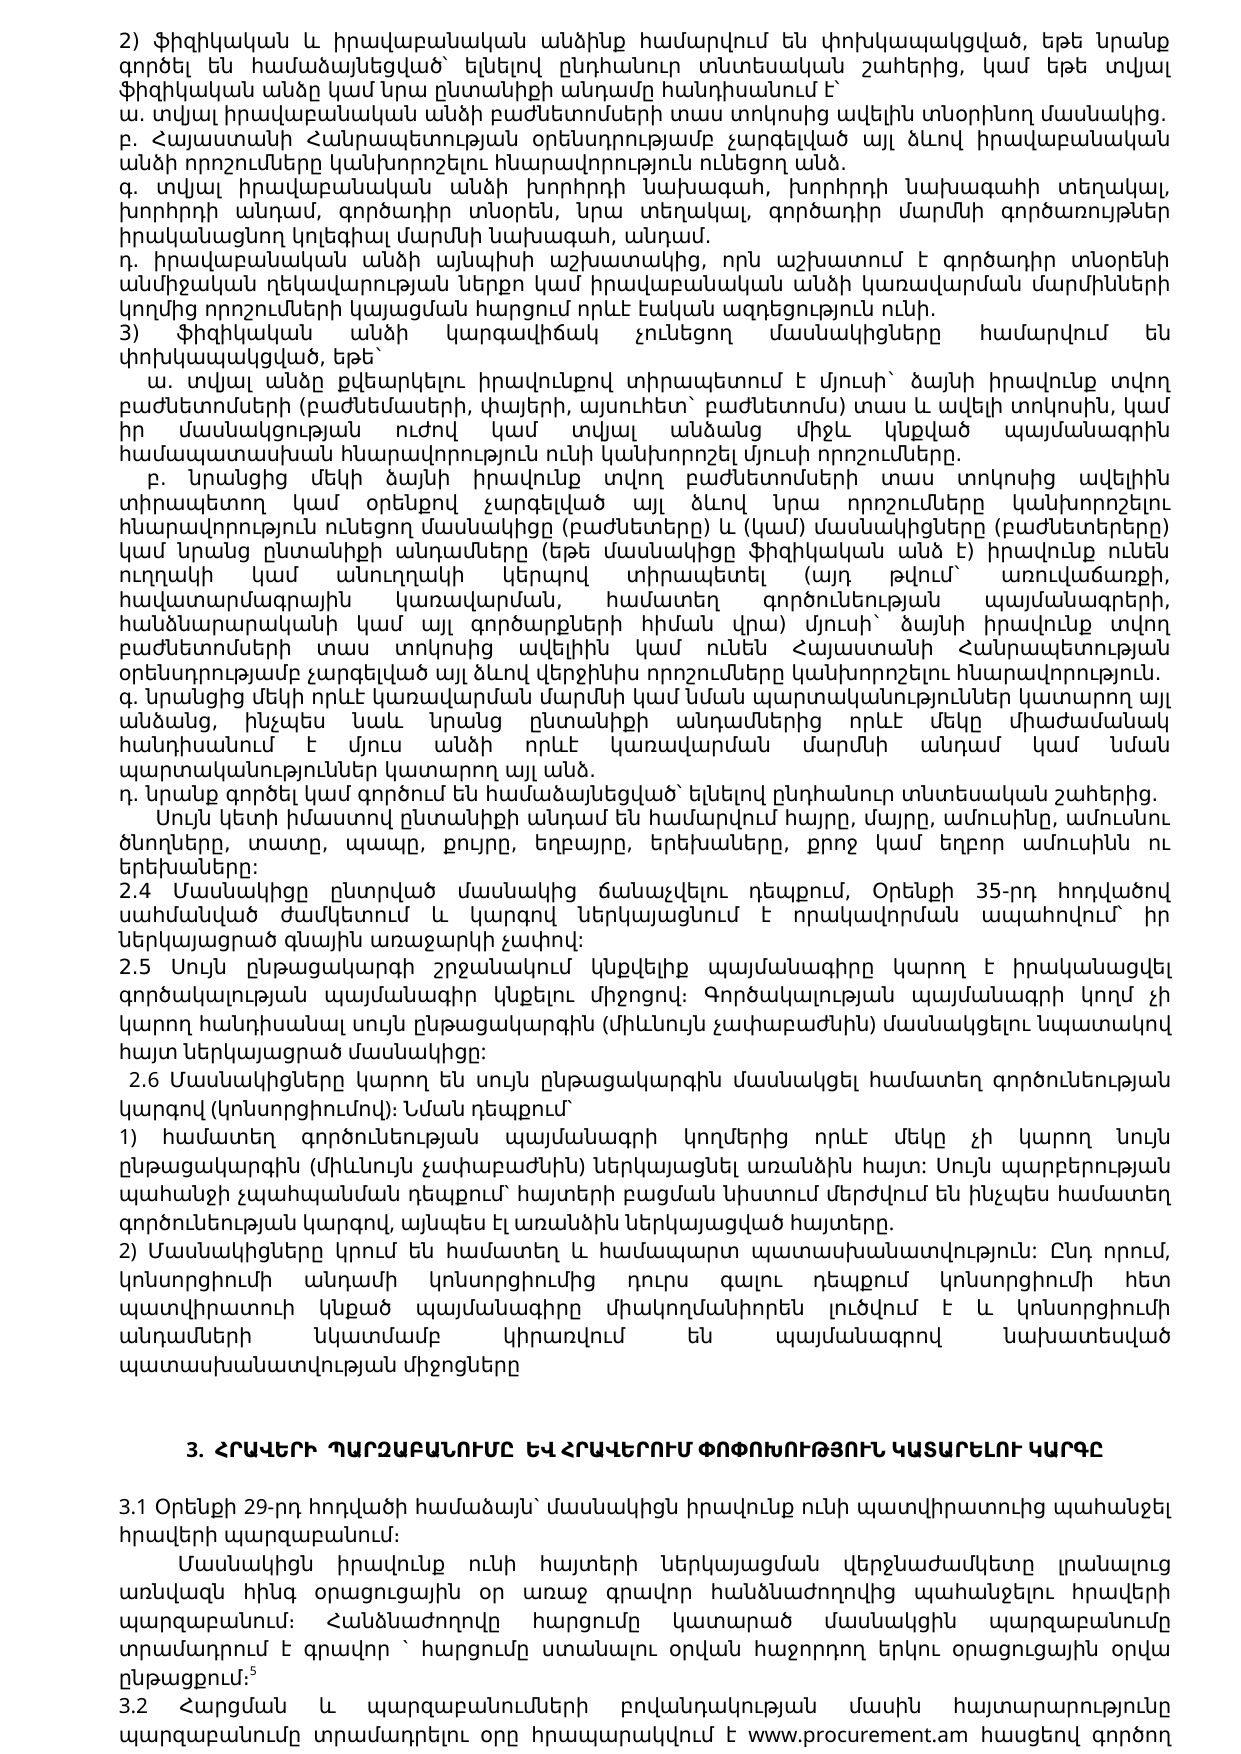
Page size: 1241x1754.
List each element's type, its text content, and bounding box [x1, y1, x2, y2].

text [118, 1691, 1171, 1748]
text ա. տվյալ անձը քվեարկելու իրավունքով տիրապետում է մյուսի` ձայնի իրավունք տվող բաժնետոմսերի (բաժնեմասերի, փայերի, այսուհետ` բաժնետոմս) տաս և ավելի տոկոսին, կամ իր մասնակցության ուժով կամ տվյալ անձանց միջև կնքված պայմանագրին համապատասխան հնարավորություն ունի կանխորոշել մյուսի որոշումները. [118, 369, 1171, 466]
text 2.5 Սույն ընթացակարգի շրջանակում կնքվելիք պայմանագիրը կարող է իրականացվել գործակալության պայմանագիր կնքելու միջոցով։ Գործակալության պայմանագրի կողմ չի կարող հանդիսանալ սույն ընթացակարգին (միևնույն չափաբաժնին) մասնակցելու նպատակով հայտ ներկայացրած մասնակիցը: [118, 952, 1171, 1066]
text 2.6 Մասնակիցները կարող են սույն ընթացակարգին մասնակցել համատեղ գործունեության կարգով (կոնսորցիումով)։ Նման դեպքում` [118, 1066, 1171, 1122]
text գ. նրանցից մեկի որևէ կառավարման մարմնի կամ նման պարտականություններ կատարող այլ անձանց, ինչպես նաև նրանց ընտանիքի անդամներից որևէ մեկը միաժամանակ հանդիսանում է մյուս անձի որևէ կառավարման մարմնի անդամ կամ նման պարտականություններ կատարող այլ անձ. [118, 685, 1171, 782]
text գ. տվյալ իրավաբանական անձի խորհրդի նախագահ, խորհրդի նախագահի տեղակալ, խորհրդի անդամ, գործադիր տնօրեն, նրա տեղակալ, գործադիր մարմնի գործառույթներ իրականացնող կոլեգիալ մարմնի նախագահ, անդամ. [118, 175, 1171, 248]
text Սույն կետի իմաստով ընտանիքի անդամ են համարվում հայրը, մայրը, ամուսինը, ամուսնու ծնողները, տատը, պապը, քույրը, եղբայրը, երեխաները, քրոջ կամ եղբոր ամուսինն ու երեխաները: [118, 806, 1171, 879]
text բ. նրանցից մեկի ձայնի իրավունք տվող բաժնետոմսերի տաս տոկոսից ավելիին տիրապետող կամ օրենքով չարգելված այլ ձևով նրա որոշումները կանխորոշելու հնարավորություն ունեցող մասնակիցը (բաժնետերը) և (կամ) մասնակիցները (բաժնետերերը) կամ նրանց ընտանիքի անդամները (եթե մասնակիցը ֆիզիկական անձ է) իրավունք ունեն ուղղակի կամ անուղղակի կերպով տիրապետել (այդ թվում` առուվաճառքի, հավատարմագրային կառավարման, համատեղ գործունեության պայմանագրերի, հանձնարարականի կամ այլ գործարքների հիման վրա) մյուսի` ձայնի իրավունք տվող բաժնետոմսերի տաս տոկոսից ավելիին կամ ունեն Հայաստանի Հանրապետության օրենսդրությամբ չարգելված այլ ձևով վերջինիս որոշումները կանխորոշելու հնարավորություն. [118, 466, 1171, 685]
text 2) ֆիզիկական և իրավաբանական անձինք համարվում են փոխկապակցված, եթե նրանք գործել են համաձայնեցված՝ ելնելով ընդհանուր տնտեսական շահերից, կամ եթե տվյալ ֆիզիկական անձը կամ նրա ընտանիքի անդամը հանդիսանում է՝ [118, 29, 1171, 102]
text դ. իրավաբանական անձի այնպիսի աշխատակից, որն աշխատում է գործադիր տնօրենի անմիջական ղեկավարության ներքո կամ իրավաբանական անձի կառավարման մարմինների կողմից որոշումների կայացման հարցում որևէ էական ազդեցություն ունի. [118, 248, 1171, 321]
text բ. Հայաստանի Հանրապետության օրենսդրությամբ չարգելված այլ ձևով իրավաբանական անձի որոշումները կանխորոշելու հնարավորություն ունեցող անձ. [118, 127, 1171, 175]
text 3.1 Օրենքի 29-րդ հոդվածի համաձայն` մասնակիցն իրավունք ունի պատվիրատուից պահանջել հրավերի պարզաբանում։ [118, 1492, 1171, 1549]
text 1) համատեղ գործունեության պայմանագրի կողմերից որևէ մեկը չի կարող նույն ընթացակարգին (միևնույն չափաբաժնին) ներկայացնել առանձին հայտ: Սույն պարբերության պահանջի չպահպանման դեպքում` հայտերի բացման նիստում մերժվում են ինչպես համատեղ գործունեության կարգով, այնպես էլ առանձին ներկայացված հայտերը. [118, 1122, 1171, 1236]
text դ. նրանք գործել կամ գործում են համաձայնեցված՝ ելնելով ընդհանուր տնտեսական շահերից. [118, 782, 1171, 806]
text ա. տվյալ իրավաբանական անձի բաժնետոմսերի տաս տոկոսից ավելին տնօրինող մասնակից. [118, 102, 1171, 127]
text 2) Մասնակիցները կրում են համատեղ և համապարտ պատասխանատվություն: Ընդ որում, կոնսորցիումի անդամի կոնսորցիումից դուրս գալու դեպքում կոնսորցիումի հետ պատվիրատուի կնքած պայմանագիրը միակողմանիորեն լուծվում է և կոնսորցիումի անդամների նկատմամբ կիրառվում են պայմանագրով նախատեսված պատասխանատվության միջոցները [118, 1236, 1171, 1378]
text 3. ՀՐԱՎԵՐԻ ՊԱՐԶԱԲԱՆՈՒՄԸ ԵՎ ՀՐԱՎԵՐՈՒՄ ՓՈՓՈԽՈՒԹՅՈՒՆ ԿԱՏԱՐԵԼՈՒ ԿԱՐԳԸ [118, 1435, 1171, 1464]
text 2.4 Մասնակիցը ընտրված մասնակից ճանաչվելու դեպքում, Օրենքի 35-րդ հոդվածով սահմանված ժամկետում և կարգով ներկայացնում է որակավորման ապահովում՝ իր ներկայացրած գնային առաջարկի չափով: [118, 879, 1171, 952]
text Մասնակիցն իրավունք ունի հայտերի ներկայացման վերջնաժամկետը լրանալուց առնվազն հինգ օրացուցային օր առաջ գրավոր հանձնաժողովից պահանջելու հրավերի պարզաբանում։ Հանձնաժողովը հարցումը կատարած մասնակցին պարզաբանումը տրամադրում է գրավոր ` հարցումը ստանալու օրվան հաջորդող երկու օրացուցային օրվա ընթացքում։5 [118, 1549, 1171, 1691]
text 3) ֆիզիկական անձի կարգավիճակ չունեցող մասնակիցները համարվում են փոխկապակցված, եթե` [118, 321, 1171, 369]
